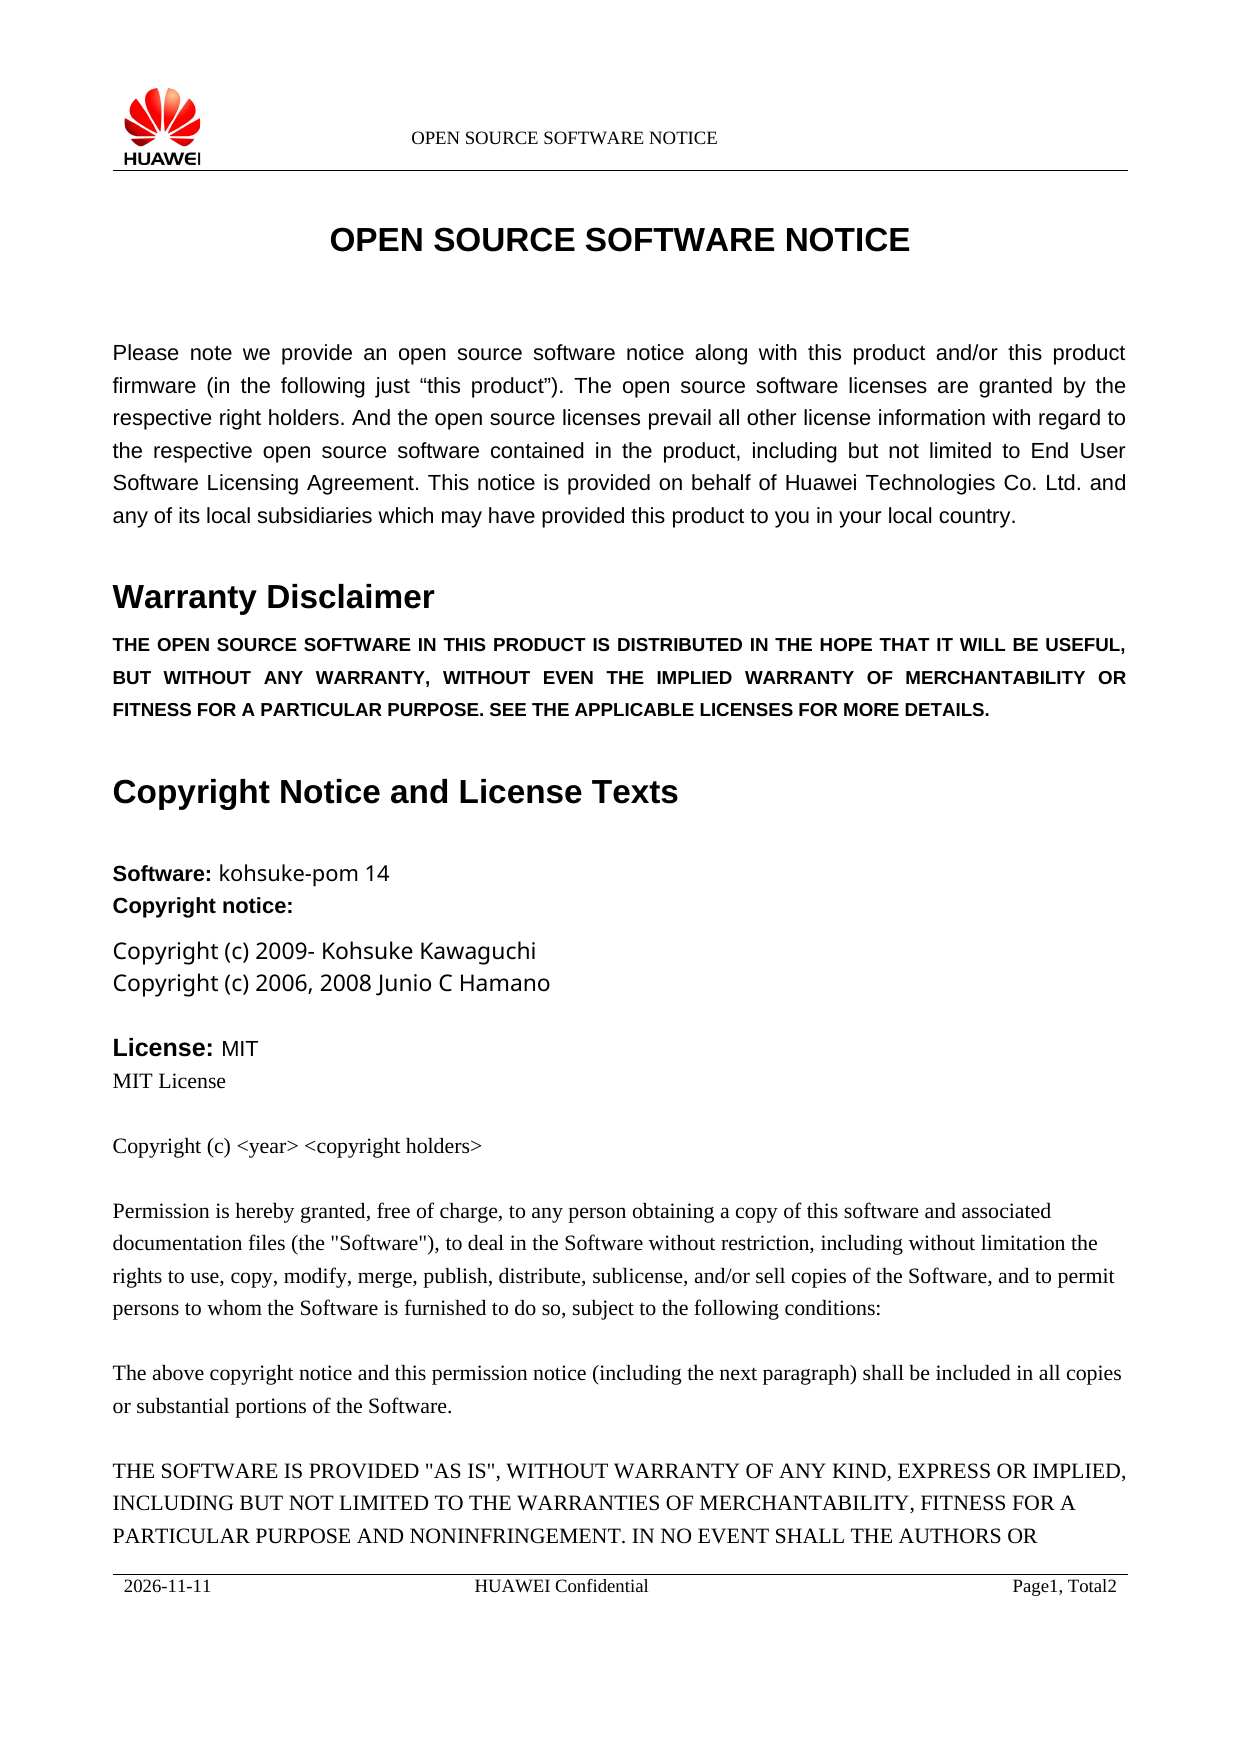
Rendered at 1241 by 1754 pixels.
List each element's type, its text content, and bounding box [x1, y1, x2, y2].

text Copyright notice: [112, 889, 1128, 921]
title Software: kohsuke-pom 14 [112, 856, 1128, 889]
text The open source software in this product is distributed in the hope that it will be useful, but WITHOUT ANY WARRANTY, without even the implied warranty of MERCHANTABILITY or FITNESS FOR A PARTICULAR PURPOSE. See the applicable licenses for more details. [112, 629, 1128, 726]
text OPEN SOURCE SOFTWARE NOTICE [112, 206, 1128, 271]
text Copyright (c) 2009- Kohsuke Kawaguchi Copyright (c) 2006, 2008 Junio C Hamano [112, 934, 1128, 1031]
text Warranty Disclaimer [112, 564, 1128, 629]
picture [124, 88, 201, 165]
text Copyright Notice and License Texts [112, 759, 1128, 824]
text Please note we provide an open source software notice along with this product and/or this product firmware (in the following just “this product”). The open source software licenses are granted by the respective right holders. And the open source licenses prevail all other license information with regard to the respective open source software contained in the product, including but not limited to End User Software Licensing Agreement. This notice is provided on behalf of Huawei Technologies Co. Ltd. and any of its local subsidiaries which may have provided this product to you in your local country. [112, 336, 1128, 531]
text License: MIT [112, 1031, 1128, 1064]
